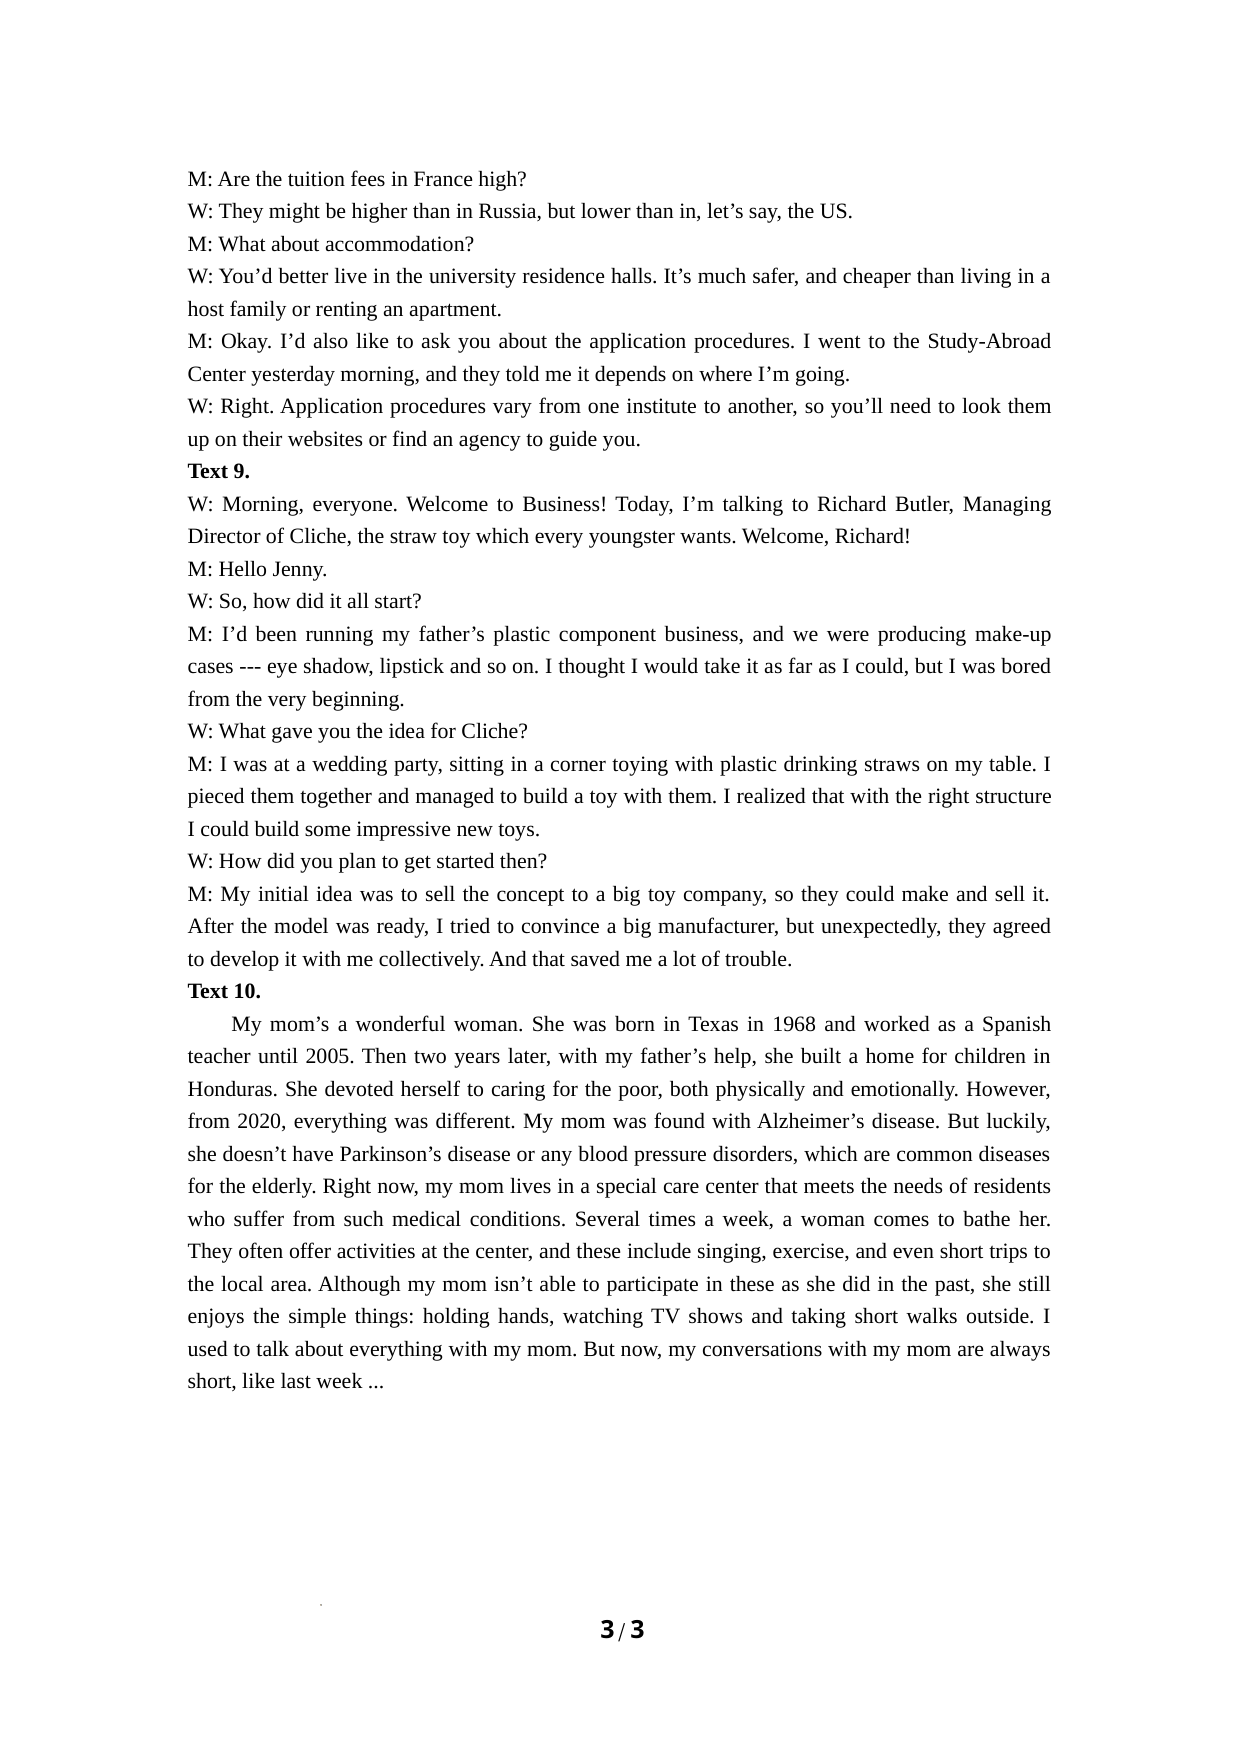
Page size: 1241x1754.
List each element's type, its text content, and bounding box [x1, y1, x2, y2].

text W: You’d better live in the university residence halls. It’s much safer, and cheaper than living in a host family or renting an apartment. [187, 259, 1053, 324]
text W: They might be higher than in Russia, but lower than in, let’s say, the US. [187, 194, 1053, 227]
text W: What gave you the idea for Cliche? [187, 714, 1053, 747]
text W: So, how did it all start? [187, 584, 1053, 617]
text Text 10. [187, 974, 1053, 1007]
text Text 9. [187, 454, 1053, 487]
text M: Are the tuition fees in France high? [187, 162, 1053, 194]
text M: Hello Jenny. [187, 552, 1053, 584]
text M: What about accommodation? [187, 227, 1053, 259]
text M: I’d been running my father’s plastic component business, and we were producing make-up cases --- eye shadow, lipstick and so on. I thought I would take it as far as I could, but I was bored from the very beginning. [187, 617, 1053, 714]
text W: Right. Application procedures vary from one institute to another, so you’ll need to look them up on their websites or find an agency to guide you. [187, 389, 1053, 454]
text W: How did you plan to get started then? [187, 844, 1053, 877]
text M: Okay. I’d also like to ask you about the application procedures. I went to the Study-Abroad Center yesterday morning, and they told me it depends on where I’m going. [187, 324, 1053, 389]
text My mom’s a wonderful woman. She was born in Texas in 1968 and worked as a Spanish teacher until 2005. Then two years later, with my father’s help, she built a home for children in Honduras. She devoted herself to caring for the poor, both physically and emotionally. However, from 2020, everything was different. My mom was found with Alzheimer’s disease. But luckily, she doesn’t have Parkinson’s disease or any blood pressure disorders, which are common diseases for the elderly. Right now, my mom lives in a special care center that meets the needs of residents who suffer from such medical conditions. Several times a week, a woman comes to bathe her. They often offer activities at the center, and these include singing, exercise, and even short trips to the local area. Although my mom isn’t able to participate in these as she did in the past, she still enjoys the simple things: holding hands, watching TV shows and taking short walks outside. I used to talk about everything with my mom. But now, my conversations with my mom are always short, like last week ... [187, 1007, 1053, 1397]
text M: I was at a wedding party, sitting in a corner toying with plastic drinking straws on my table. I pieced them together and managed to build a toy with them. I realized that with the right structure I could build some impressive new toys. [187, 747, 1053, 844]
text W: Morning, everyone. Welcome to Business! Today, I’m talking to Richard Butler, Managing Director of Cliche, the straw toy which every youngster wants. Welcome, Richard! [187, 487, 1053, 552]
text M: My initial idea was to sell the concept to a big toy company, so they could make and sell it. After the model was ready, I tried to convince a big manufacturer, but unexpectedly, they agreed to develop it with me collectively. And that saved me a lot of trouble. [187, 877, 1053, 974]
